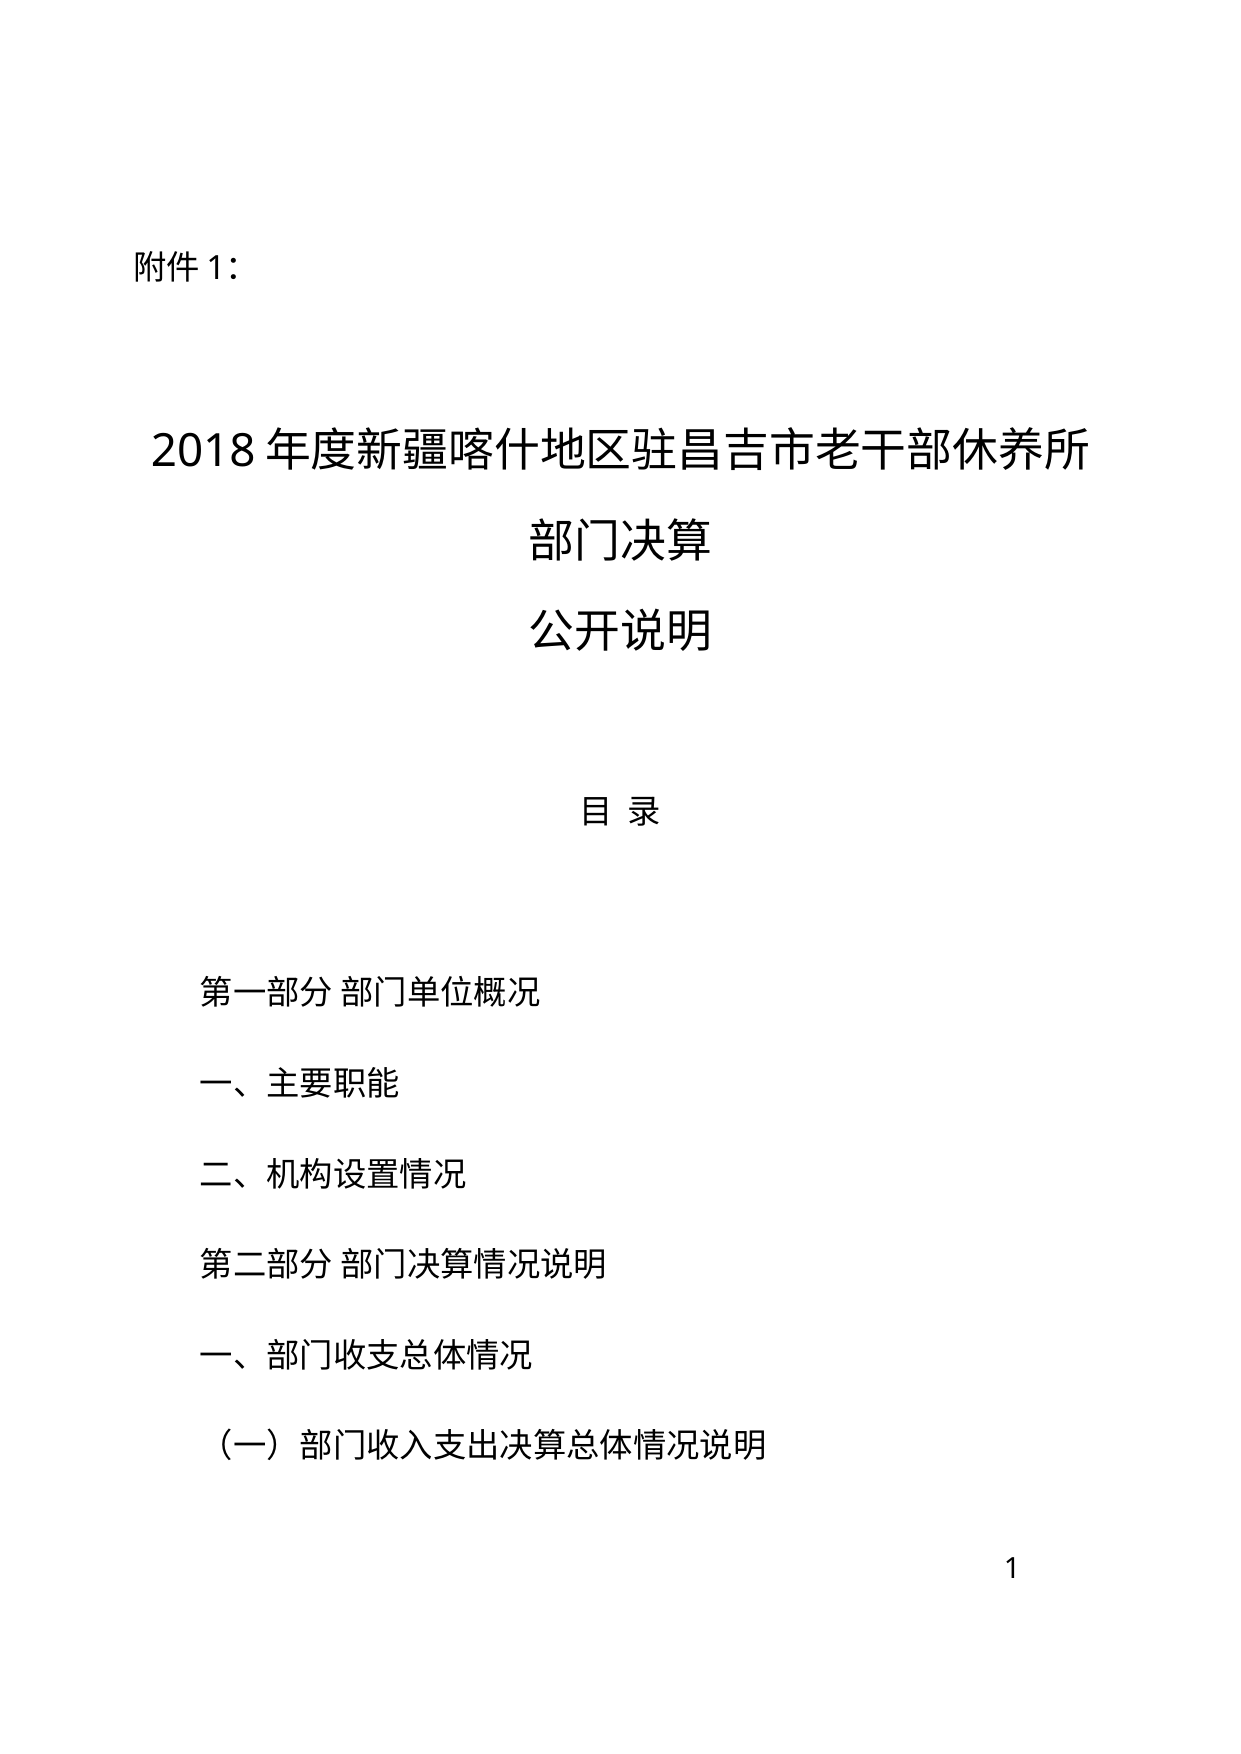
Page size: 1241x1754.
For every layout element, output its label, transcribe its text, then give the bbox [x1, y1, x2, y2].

text 目 录 [133, 764, 1107, 854]
text 第二部分 部门决算情况说明 [133, 1217, 1107, 1307]
text 2018年度新疆喀什地区驻昌吉市老干部休养所部门决算 [133, 401, 1107, 582]
text （一）部门收入支出决算总体情况说明 [133, 1398, 1107, 1489]
text 一、部门收支总体情况 [133, 1307, 1107, 1398]
text 二、机构设置情况 [133, 1126, 1107, 1217]
text 一、主要职能 [133, 1036, 1107, 1126]
text 第一部分 部门单位概况 [133, 945, 1107, 1036]
text 附件1： [133, 220, 1107, 311]
text 公开说明 [133, 582, 1107, 673]
